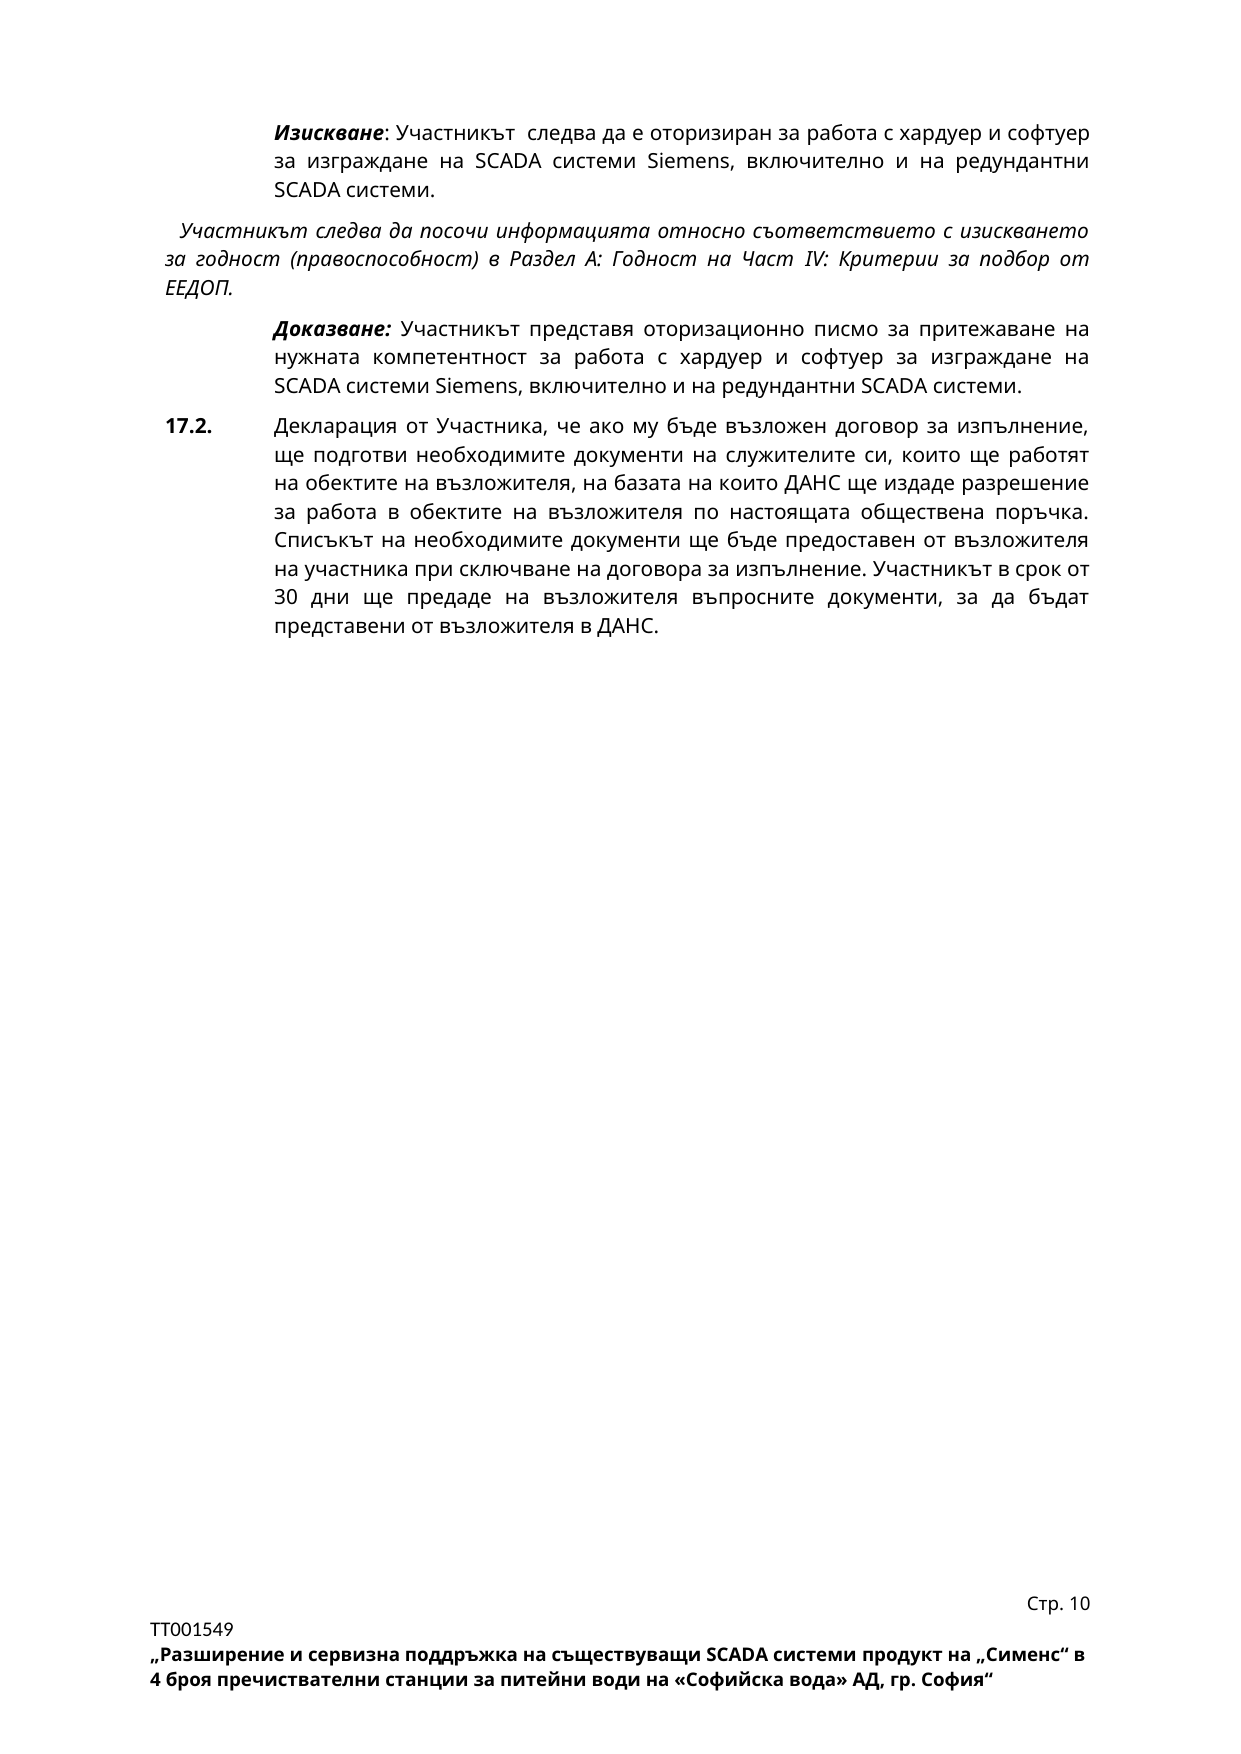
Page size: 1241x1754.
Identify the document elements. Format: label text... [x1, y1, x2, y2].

text Изискване: Участникът следва да е оторизиран за работа с хардуер и софтуер за изграждане на SCADA системи Siemens, включително и на редундантни SCADA системи. [165, 118, 1090, 203]
text Участникът следва да посочи информацията относно съответствието с изискването за годност (правоспособност) в Раздел А: Годност на Част IV: Критерии за подбор от ЕЕДОП. [165, 216, 1090, 301]
list Декларация от Участника, че ако му бъде възложен договор за изпълнение, ще подготви необходимите документи на служителите си, които ще работят на обектите на възложителя, на базата на които ДАНС ще издаде разрешение за работа в обектите на възложителя по настоящата обществена поръчка. Списъкът на необходимите документи ще бъде предоставен от възложителя на участника при сключване на договора за изпълнение. Участникът в срок от 30 дни ще предаде на възложителя въпросните документи, за да бъдат представени от възложителя в ДАНС. [165, 412, 1090, 639]
text Доказване: Участникът представя оторизационно писмо за притежаване на нужната компетентност за работа с хардуер и софтуер за изграждане на SCADA системи Siemens, включително и на редундантни SCADA системи. [165, 314, 1090, 399]
